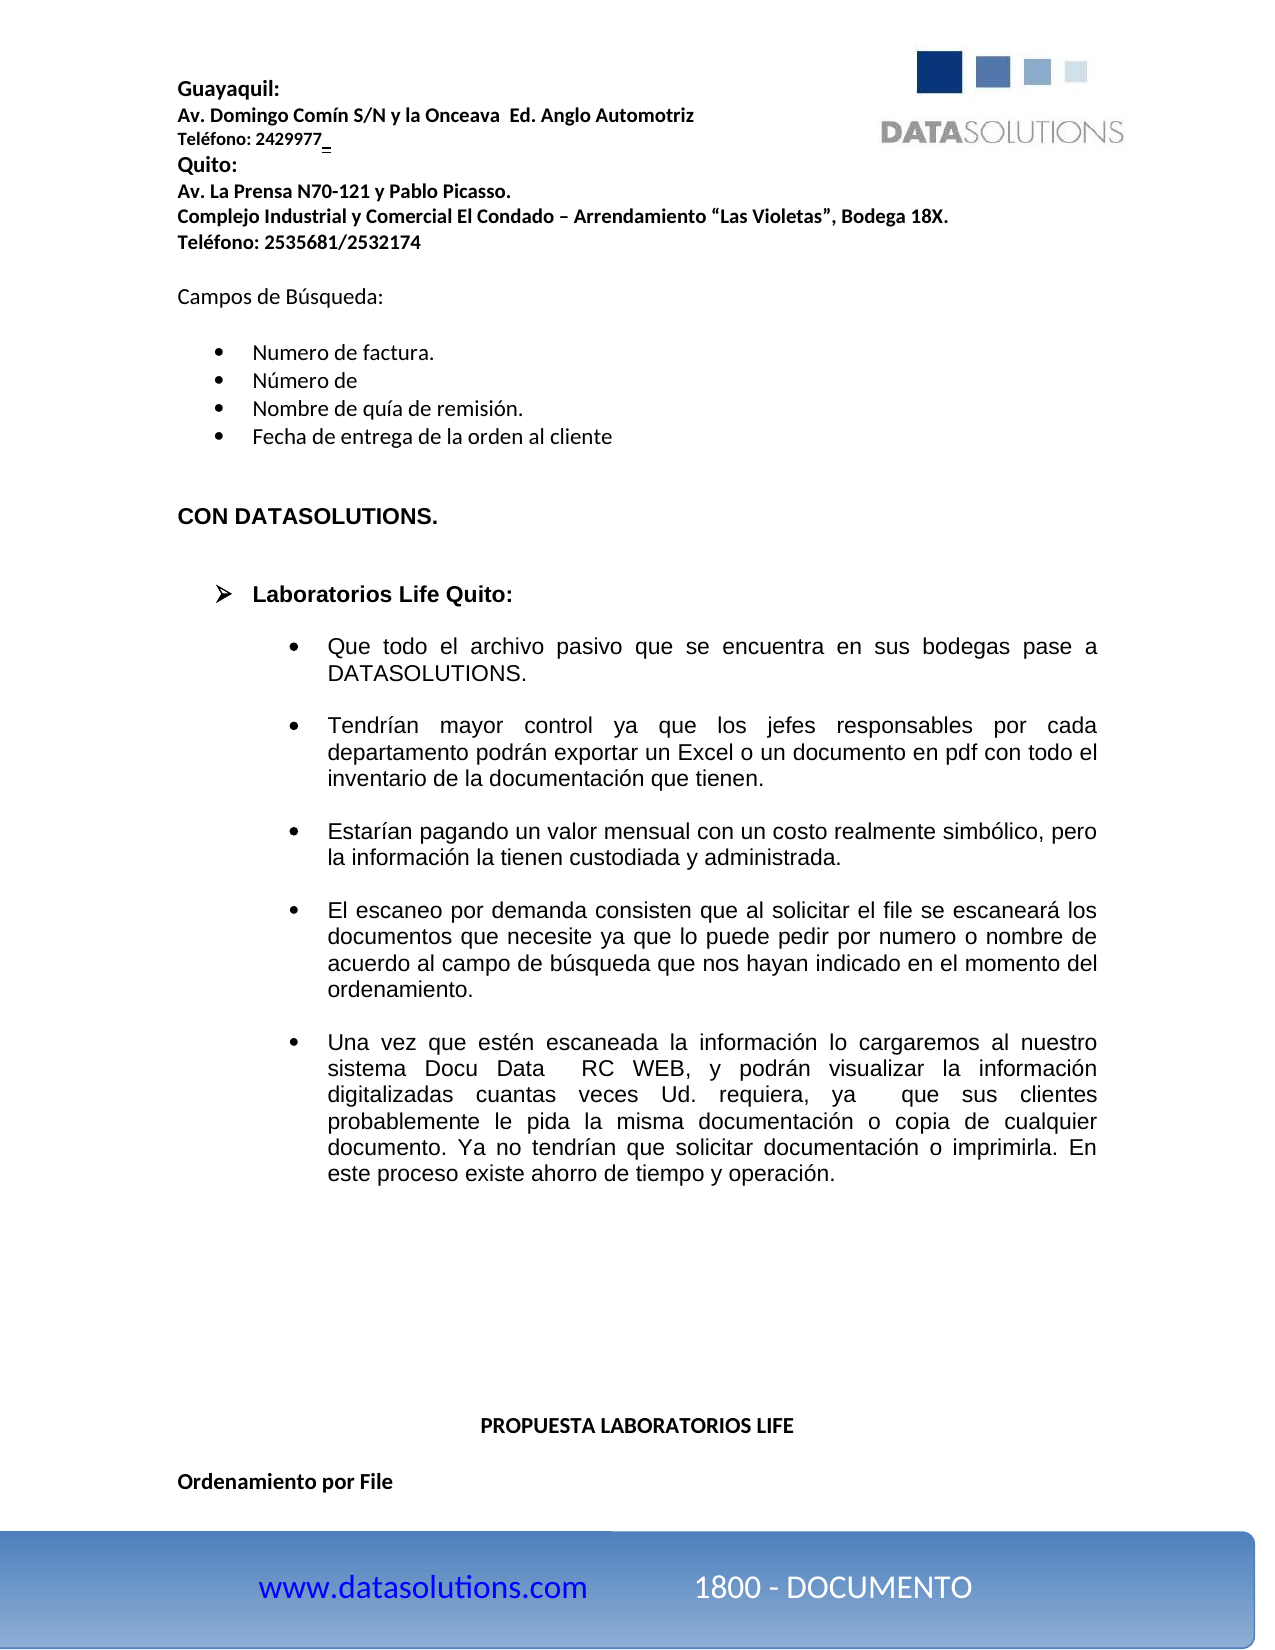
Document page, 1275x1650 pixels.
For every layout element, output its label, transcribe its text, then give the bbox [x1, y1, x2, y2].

text Ordenamiento por File [177, 1467, 1098, 1495]
text Campos de Búsqueda: [177, 282, 1098, 310]
list Laboratorios Life Quito: [215, 581, 1098, 607]
list Que todo el archivo pasivo que se encuentra en sus bodegas pase a DATASOLUTIONS. [290, 633, 1098, 686]
list Una vez que estén escaneada la información lo cargaremos al nuestro sistema Docu Data RC WEB, y podrán visualizar la información digitalizadas cuantas veces Ud. requiera, ya que sus clientes probablemente le pida la misma documentación o copia de cualquier documento. Ya no tendrían que solicitar documentación o imprimirla. En este proceso existe ahorro de tiempo y operación. [290, 1029, 1098, 1187]
list El escaneo por demanda consisten que al solicitar el file se escaneará los documentos que necesite ya que lo puede pedir por numero o nombre de acuerdo al campo de búsqueda que nos hayan indicado en el momento del ordenamiento. [290, 897, 1098, 1002]
list Tendrían mayor control ya que los jefes responsables por cada departamento podrán exportar un Excel o un documento en pdf con todo el inventario de la documentación que tienen. [290, 712, 1098, 791]
list Numero de factura. [215, 338, 1098, 366]
text CON DATASOLUTIONS. [177, 503, 1098, 529]
list Nombre de quía de remisión. [215, 394, 1098, 422]
text PROPUESTA LABORATORIOS LIFE [177, 1411, 1097, 1439]
list Fecha de entrega de la orden al cliente [215, 422, 1098, 451]
list Estarían pagando un valor mensual con un costo realmente simbólico, pero la información la tienen custodiada y administrada. [290, 818, 1098, 871]
picture [846, 31, 1166, 163]
list Número de [215, 366, 1098, 394]
